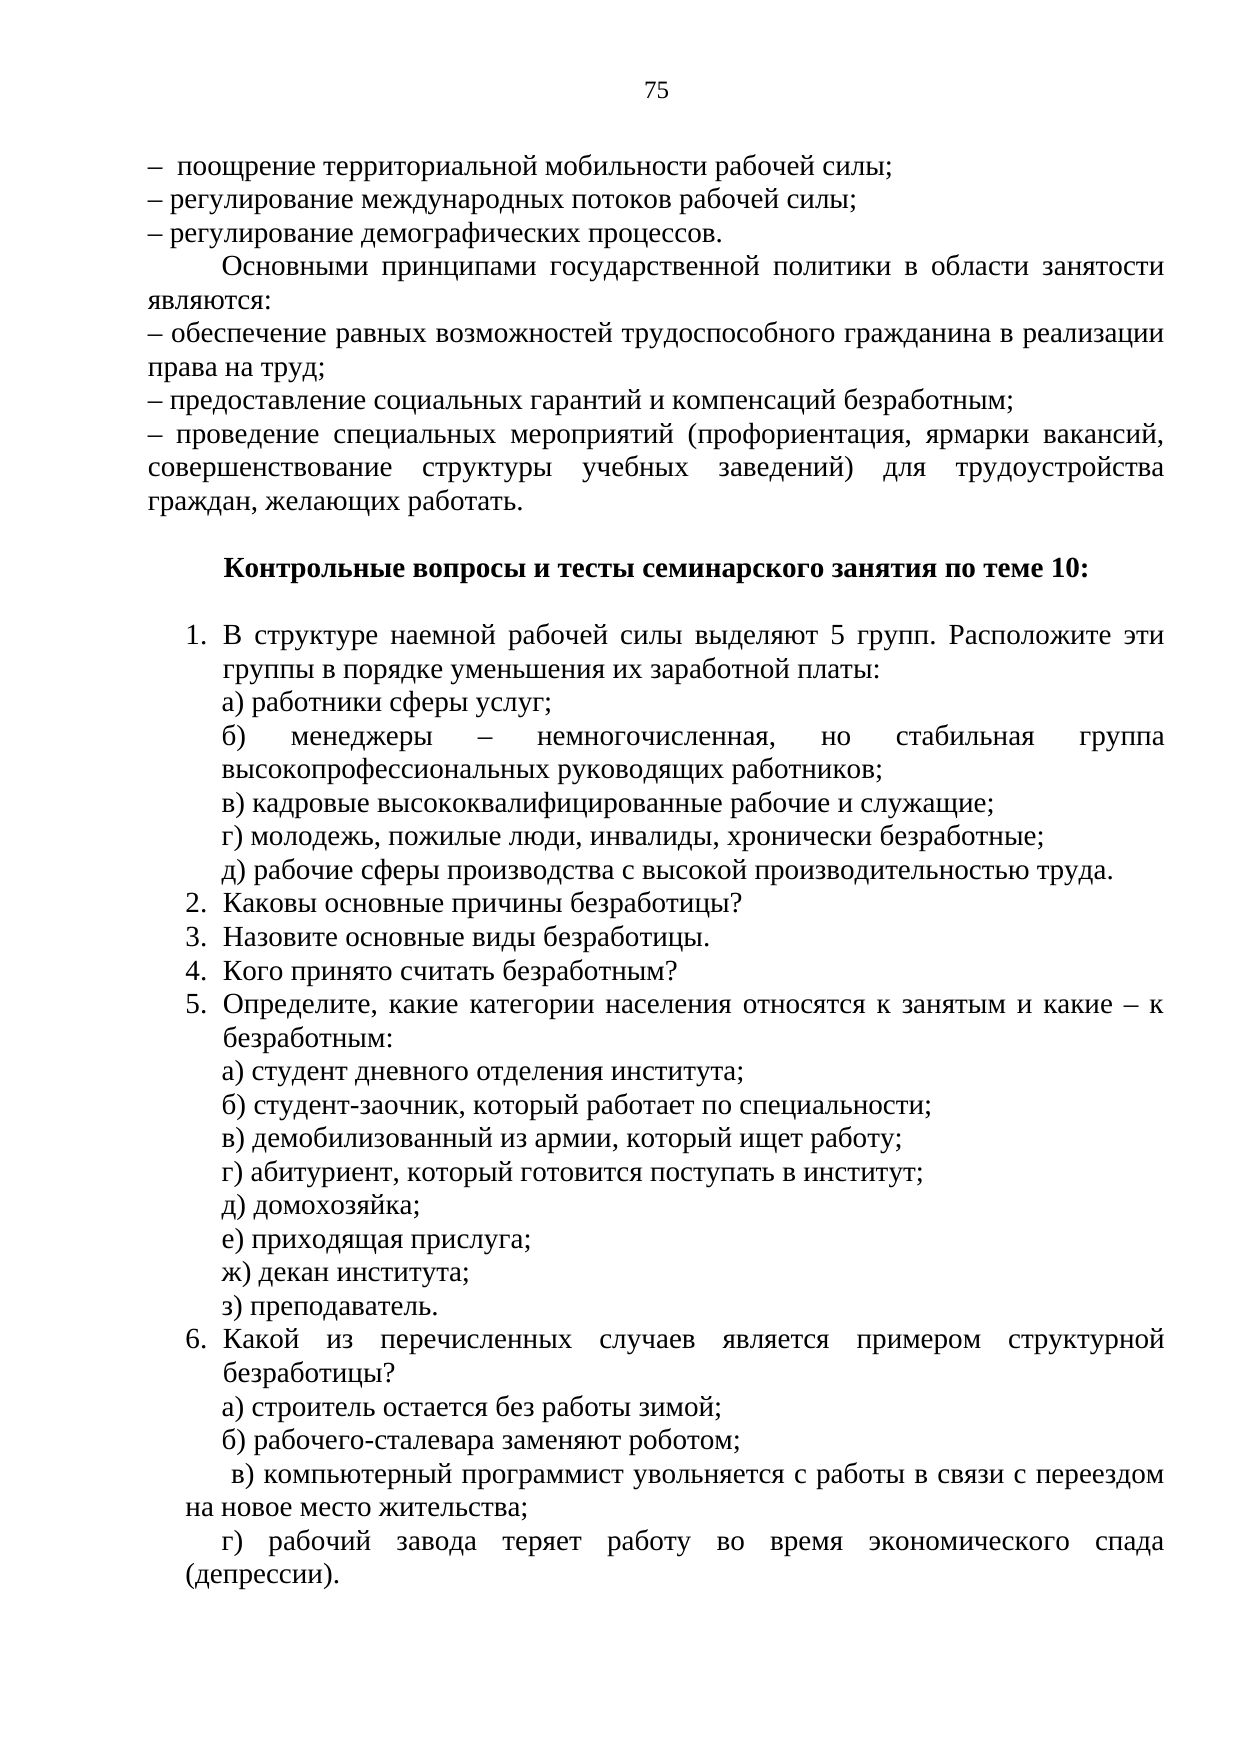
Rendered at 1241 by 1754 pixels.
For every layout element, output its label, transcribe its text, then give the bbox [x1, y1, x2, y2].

list Определите, какие категории населения относятся к занятым и какие – к безработным: [185, 986, 1165, 1053]
text в) демобилизованный из армии, который ищет работу; [221, 1120, 1165, 1154]
text б) менеджеры – немногочисленная, но стабильная группа высокопрофессиональных руководящих работников; [221, 718, 1165, 785]
list Каковы основные причины безработицы? [185, 886, 1165, 919]
list Какой из перечисленных случаев является примером структурной безработицы? [185, 1322, 1165, 1389]
list Назовите основные виды безработицы. [185, 919, 1165, 953]
text г) молодежь, пожилые люди, инвалиды, хронически безработные; [221, 818, 1165, 852]
text г) рабочий завода теряет работу во время экономического спада (депрессии). [185, 1523, 1165, 1590]
text в) кадровые высококвалифицированные рабочие и служащие; [221, 785, 1165, 818]
text б) рабочего-сталевара заменяют роботом; [185, 1422, 1165, 1456]
text ж) декан института; [221, 1254, 1165, 1288]
text – регулирование демографических процессов. [148, 215, 1165, 248]
text – проведение специальных мероприятий (профориентация, ярмарки вакансий, совершенствование структуры учебных заведений) для трудоустройства граждан, желающих работать. [148, 416, 1165, 517]
text Основными принципами государственной политики в области занятости являются: [148, 248, 1165, 315]
text а) работники сферы услуг; [221, 684, 1165, 718]
text в) компьютерный программист увольняется с работы в связи с переездом на новое место жительства; [185, 1456, 1165, 1523]
text – предоставление социальных гарантий и компенсаций безработным; [148, 382, 1165, 416]
text а) студент дневного отделения института; [221, 1053, 1165, 1087]
text з) преподаватель. [221, 1288, 1165, 1322]
list Кого принято считать безработным? [185, 953, 1165, 986]
text д) рабочие сферы производства с высокой производительностью труда. [221, 852, 1165, 886]
text – обеспечение равных возможностей трудоспособного гражданина в реализации права на труд; [148, 315, 1165, 382]
text а) строитель остается без работы зимой; [185, 1389, 1165, 1422]
text д) домохозяйка; [221, 1187, 1165, 1221]
text е) приходящая прислуга; [221, 1221, 1165, 1254]
text – поощрение территориальной мобильности рабочей силы; [148, 148, 1165, 181]
text б) студент-заочник, который работает по специальности; [221, 1087, 1165, 1120]
list В структуре наемной рабочей силы выделяют 5 групп. Расположите эти группы в порядке уменьшения их заработной платы: [185, 617, 1165, 684]
text – регулирование международных потоков рабочей силы; [148, 181, 1165, 215]
text г) абитуриент, который готовится поступать в институт; [221, 1154, 1165, 1187]
text Контрольные вопросы и тесты семинарского занятия по теме 10: [148, 550, 1165, 584]
